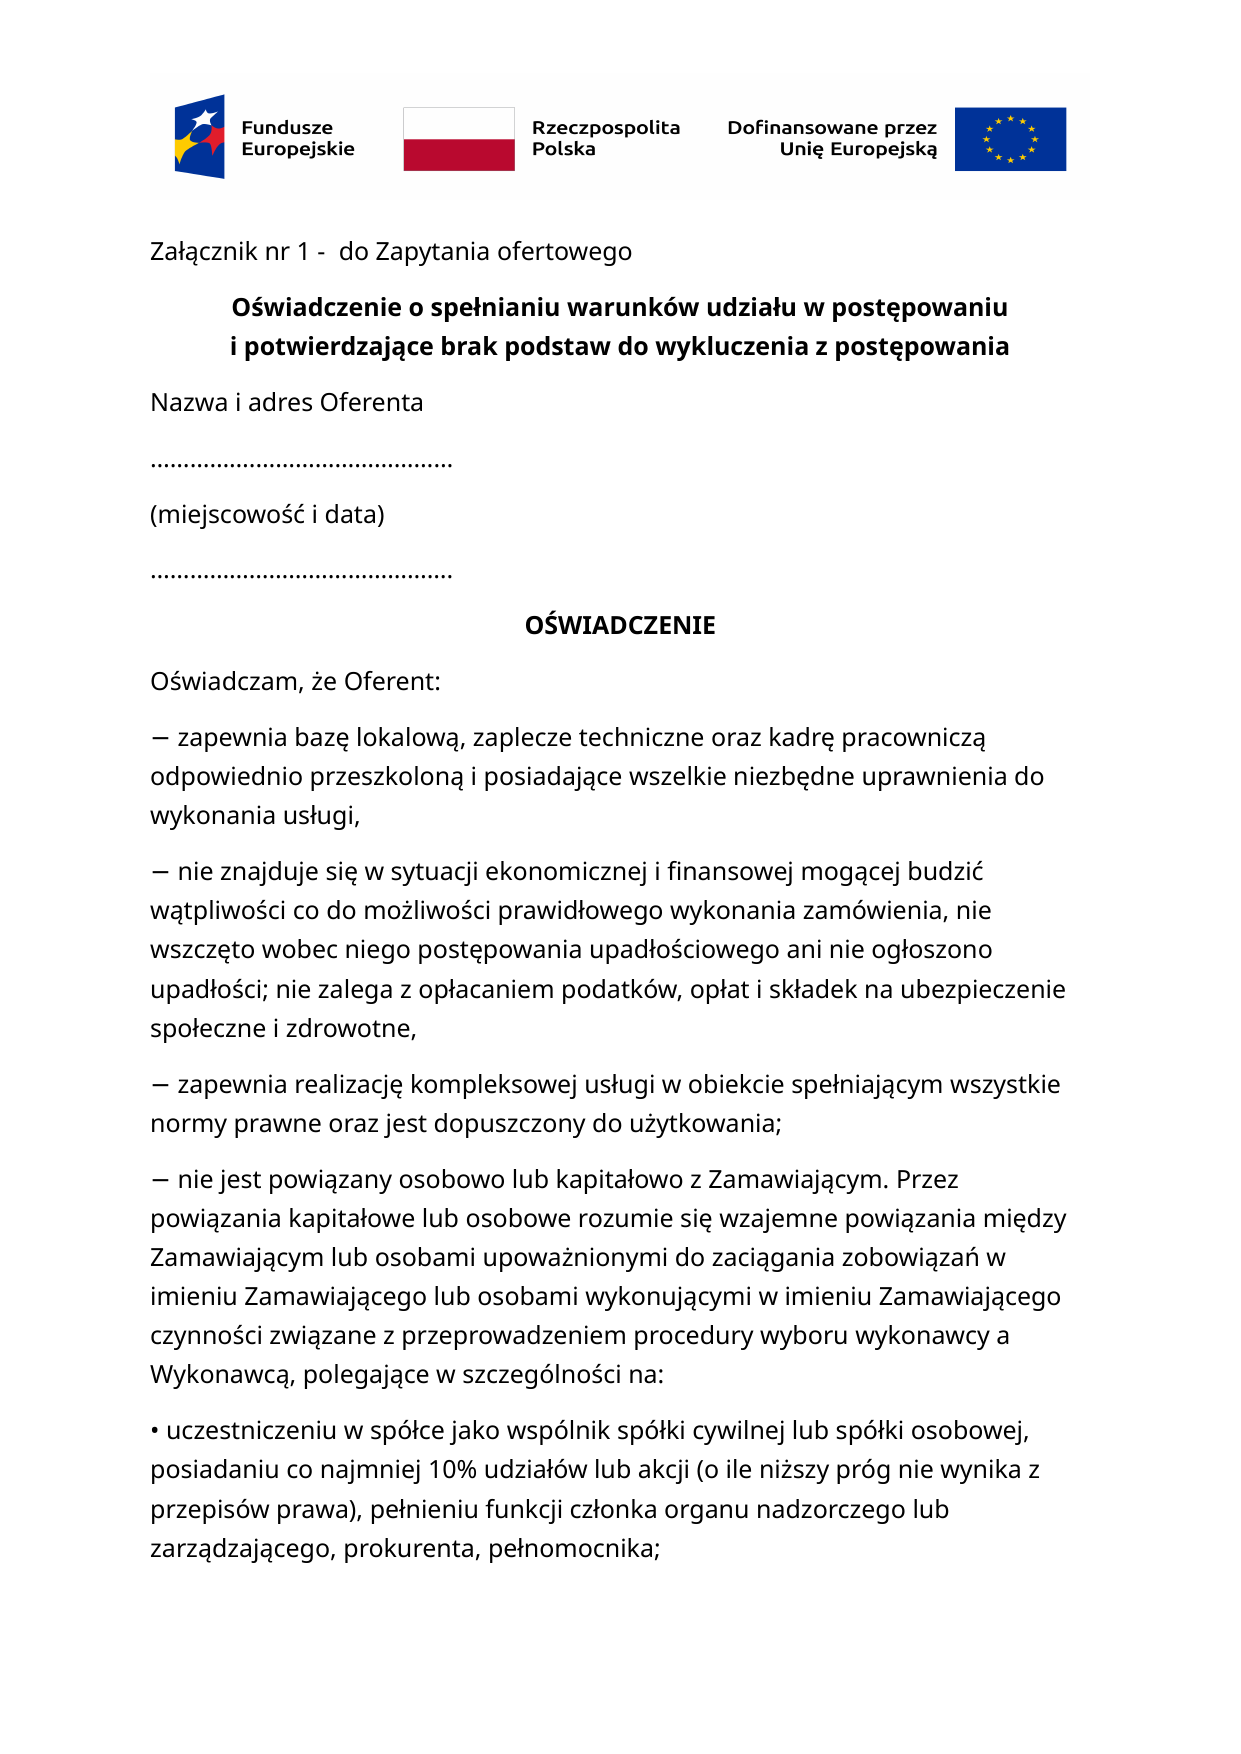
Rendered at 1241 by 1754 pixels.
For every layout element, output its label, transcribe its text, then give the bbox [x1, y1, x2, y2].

text OŚWIADCZENIE [150, 608, 1090, 642]
text (miejscowość i data) [150, 496, 1090, 530]
text − zapewnia realizację kompleksowej usługi w obiekcie spełniającym wszystkie normy prawne oraz jest dopuszczony do użytkowania; [150, 1066, 1090, 1139]
text Nazwa i adres Oferenta [150, 384, 1090, 419]
text …………….………………………… [150, 440, 1090, 474]
text − zapewnia bazę lokalową, zaplecze techniczne oraz kadrę pracowniczą odpowiednio przeszkoloną i posiadające wszelkie niezbędne uprawnienia do wykonania usługi, [150, 719, 1090, 832]
text • uczestniczeniu w spółce jako wspólnik spółki cywilnej lub spółki osobowej, posiadaniu co najmniej 10% udziałów lub akcji (o ile niższy próg nie wynika z przepisów prawa), pełnieniu funkcji członka organu nadzorczego lub zarządzającego, prokurenta, pełnomocnika; [150, 1413, 1090, 1564]
text Oświadczam, że Oferent: [150, 664, 1090, 698]
text − nie znajduje się w sytuacji ekonomicznej i finansowej mogącej budzić wątpliwości co do możliwości prawidłowego wykonania zamówienia, nie wszczęto wobec niego postępowania upadłościowego ani nie ogłoszono upadłości; nie zalega z opłacaniem podatków, opłat i składek na ubezpieczenie społeczne i zdrowotne, [150, 854, 1090, 1044]
text − nie jest powiązany osobowo lub kapitałowo z Zamawiającym. Przez powiązania kapitałowe lub osobowe rozumie się wzajemne powiązania między Zamawiającym lub osobami upoważnionymi do zaciągania zobowiązań w imieniu Zamawiającego lub osobami wykonującymi w imieniu Zamawiającego czynności związane z przeprowadzeniem procedury wyboru wykonawcy a Wykonawcą, polegające w szczególności na: [150, 1161, 1090, 1391]
picture [150, 73, 1091, 200]
text Oświadczenie o spełnianiu warunków udziału w postępowaniu i potwierdzające brak podstaw do wykluczenia z postępowania [150, 289, 1090, 363]
text Załącznik nr 1 - do Zapytania ofertowego [150, 234, 1090, 268]
text ………………………………………. [150, 552, 1090, 586]
